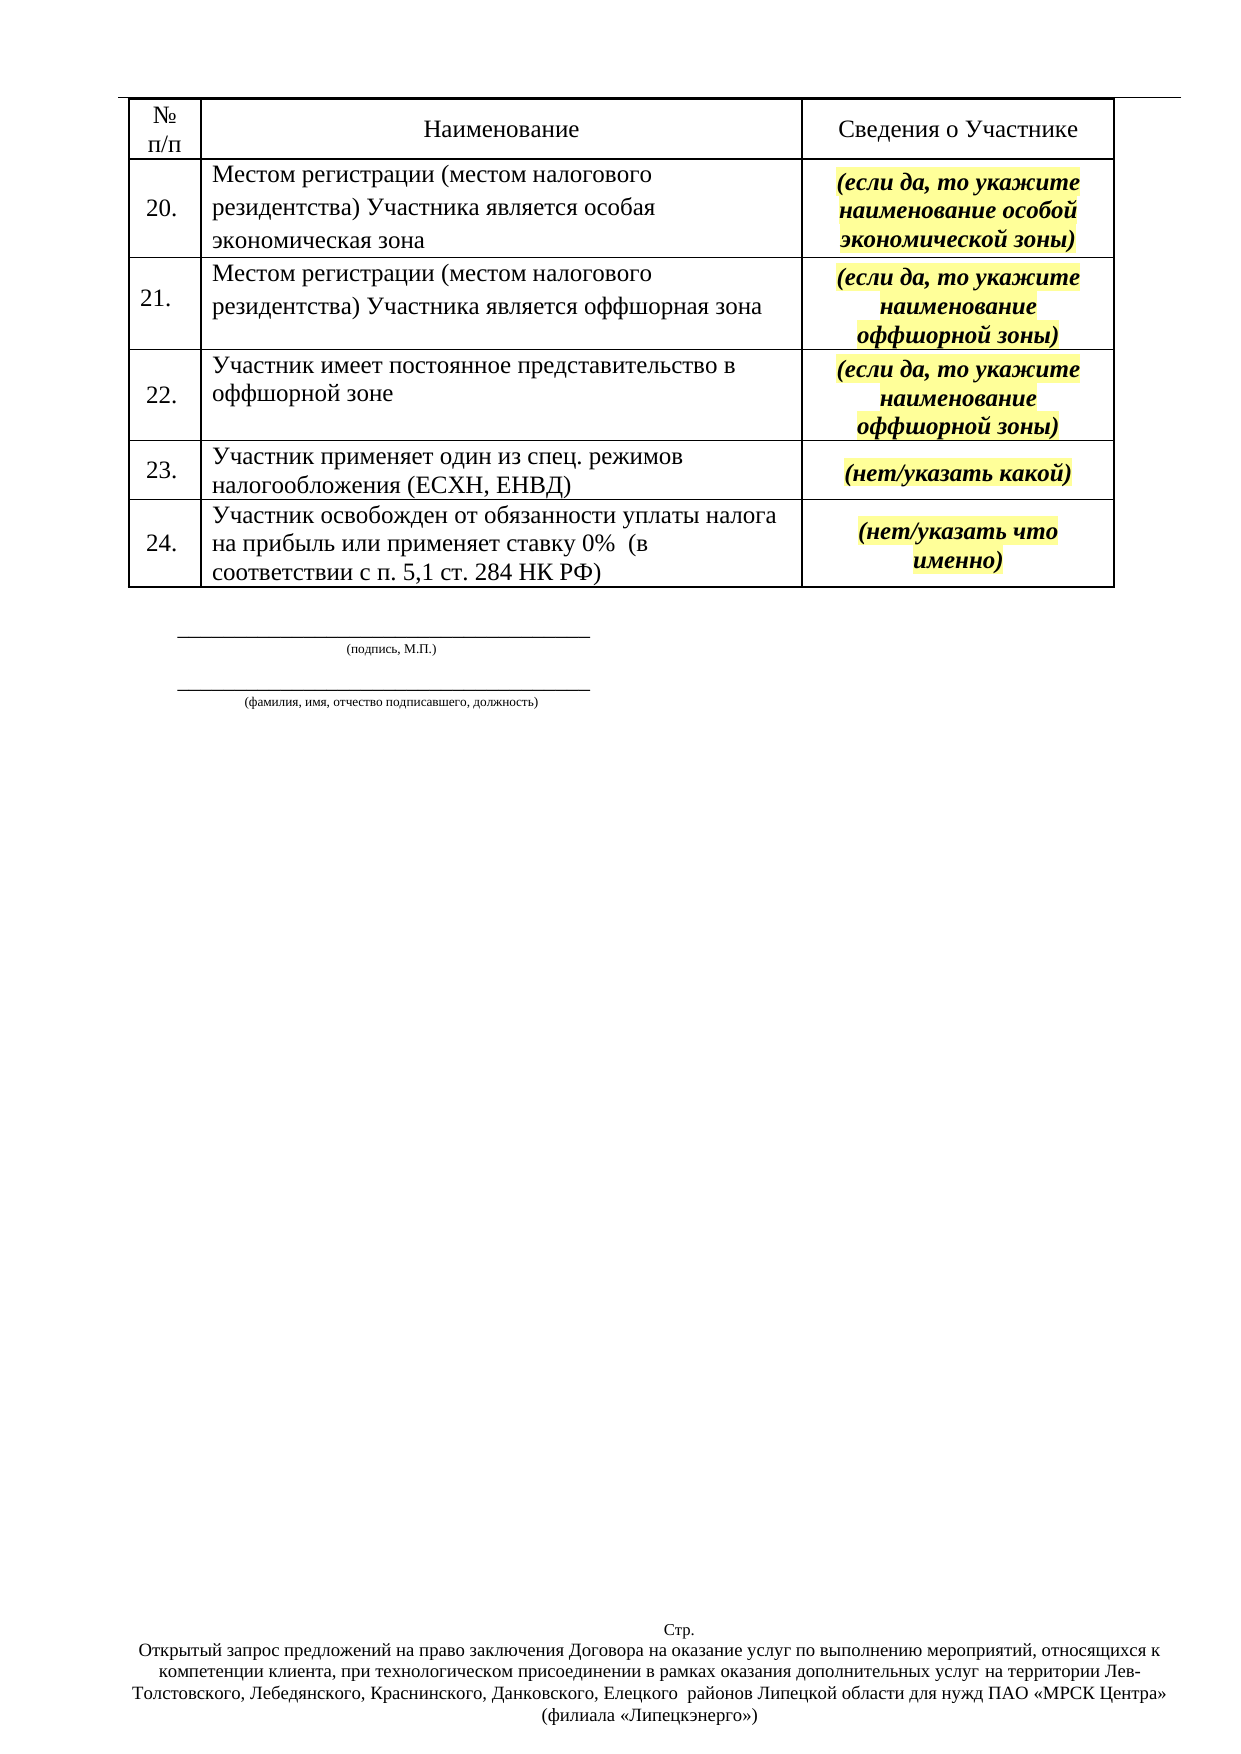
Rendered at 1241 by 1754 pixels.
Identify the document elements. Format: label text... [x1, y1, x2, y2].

table_cell (если да, то укажите наименование оффшорной зоны) [803, 258, 1113, 349]
table_cell (если да, то укажите наименование оффшорной зоны) [803, 350, 1113, 440]
table_cell (нет/указать что именно) [803, 500, 1113, 586]
table_cell [130, 160, 200, 257]
table_header Сведения о Участнике [803, 100, 1113, 158]
table_cell (нет/указать какой) [803, 441, 1113, 499]
table_cell [130, 258, 200, 349]
text (подпись, М.П.) [118, 641, 605, 667]
text ____________________________________ [118, 614, 605, 641]
table_cell Участник применяет один из спец. режимов налогообложения (ЕСХН, ЕНВД) [202, 441, 801, 499]
text (фамилия, имя, отчество подписавшего, должность) [118, 693, 605, 720]
table_cell Местом регистрации (местом налогового резидентства) Участника является особая экономическая зона [202, 160, 801, 257]
table_cell (если да, то укажите наименование особой экономической зоны) [803, 160, 1113, 257]
table_cell Участник освобожден от обязанности уплаты налога на прибыль или применяет ставку 0% (в соответствии с п. 5,1 ст. 284 НК РФ) [202, 500, 801, 586]
table_cell Участник имеет постоянное представительство в оффшорной зоне [202, 350, 801, 440]
table_cell [130, 441, 200, 499]
table_cell [130, 500, 200, 586]
table_cell [130, 350, 200, 440]
table_header № п/п [130, 100, 200, 158]
text ____________________________________ [118, 667, 605, 693]
table_header Наименование [202, 100, 801, 158]
table_cell Местом регистрации (местом налогового резидентства) Участника является оффшорная зона [202, 258, 801, 349]
